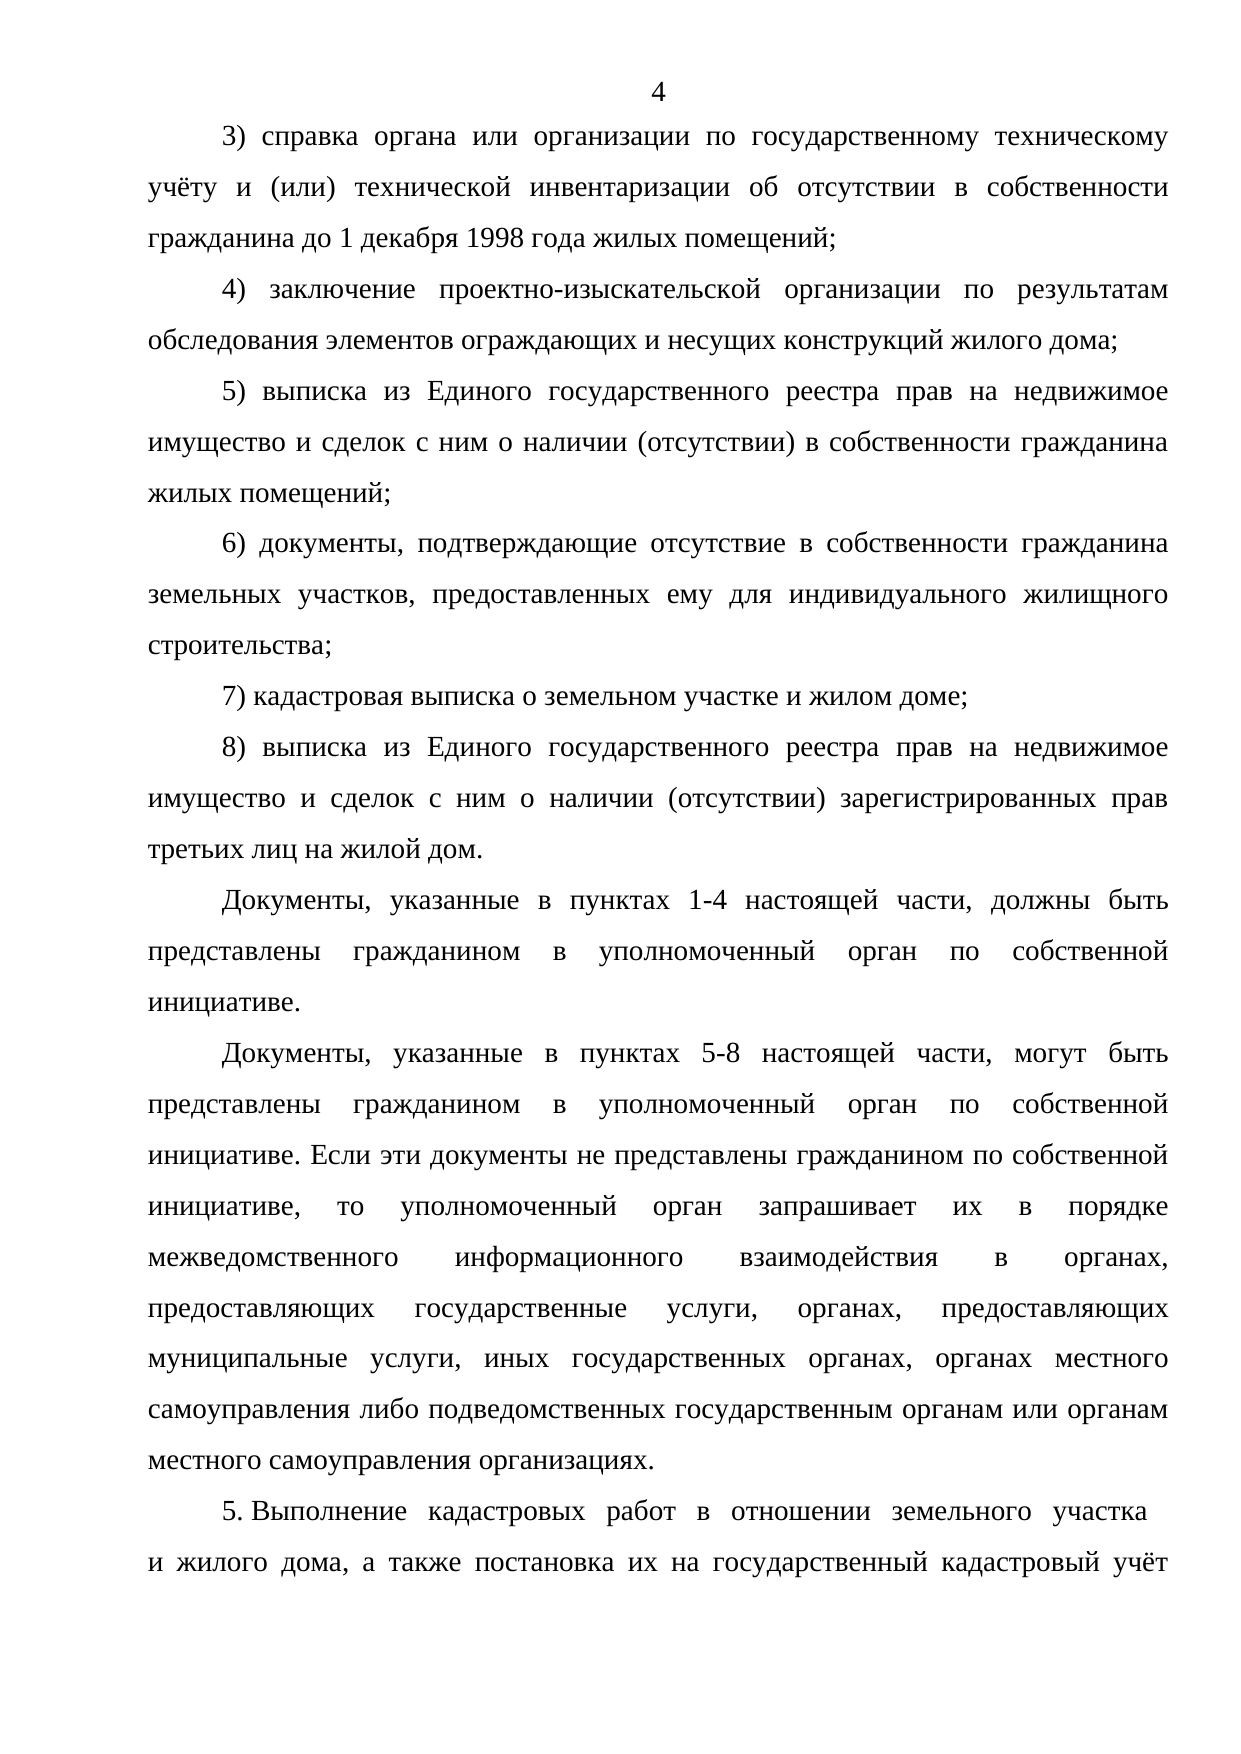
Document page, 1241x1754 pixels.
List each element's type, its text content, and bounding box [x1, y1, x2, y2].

text 6) документы, подтверждающие отсутствие в собственности гражданина земельных участков, предоставленных ему для индивидуального жилищного строительства; [148, 526, 1169, 661]
text Документы, указанные в пунктах 1-4 настоящей части, должны быть представлены гражданином в уполномоченный орган по собственной инициативе. [148, 882, 1169, 1018]
text Документы, указанные в пунктах 5-8 настоящей части, могут быть представлены гражданином в уполномоченный орган по собственной инициативе. Если эти документы не представлены гражданином по собственной инициативе, то уполномоченный орган запрашивает их в порядке межведомственного информационного взаимодействия в органах, предоставляющих государственные услуги, органах, предоставляющих муниципальные услуги, иных государственных органах, органах местного самоуправления либо подведомственных государственным органам или органам местного самоуправления организациях. [148, 1035, 1169, 1476]
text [148, 1493, 1169, 1578]
text 7) кадастровая выписка о земельном участке и жилом доме; [148, 678, 1169, 712]
text 4) заключение проектно-изыскательской организации по результатам обследования элементов ограждающих и несущих конструкций жилого дома; [148, 271, 1169, 355]
text 8) выписка из Единого государственного реестра прав на недвижимое имущество и сделок с ним о наличии (отсутствии) зарегистрированных прав третьих лиц на жилой дом. [148, 729, 1169, 865]
text 3) справка органа или организации по государственному техническому учёту и (или) технической инвентаризации об отсутствии в собственности гражданина до 1 декабря 1998 года жилых помещений; [148, 118, 1169, 253]
text 5) выписка из Единого государственного реестра прав на недвижимое имущество и сделок с ним о наличии (отсутствии) в собственности гражданина жилых помещений; [148, 373, 1169, 508]
